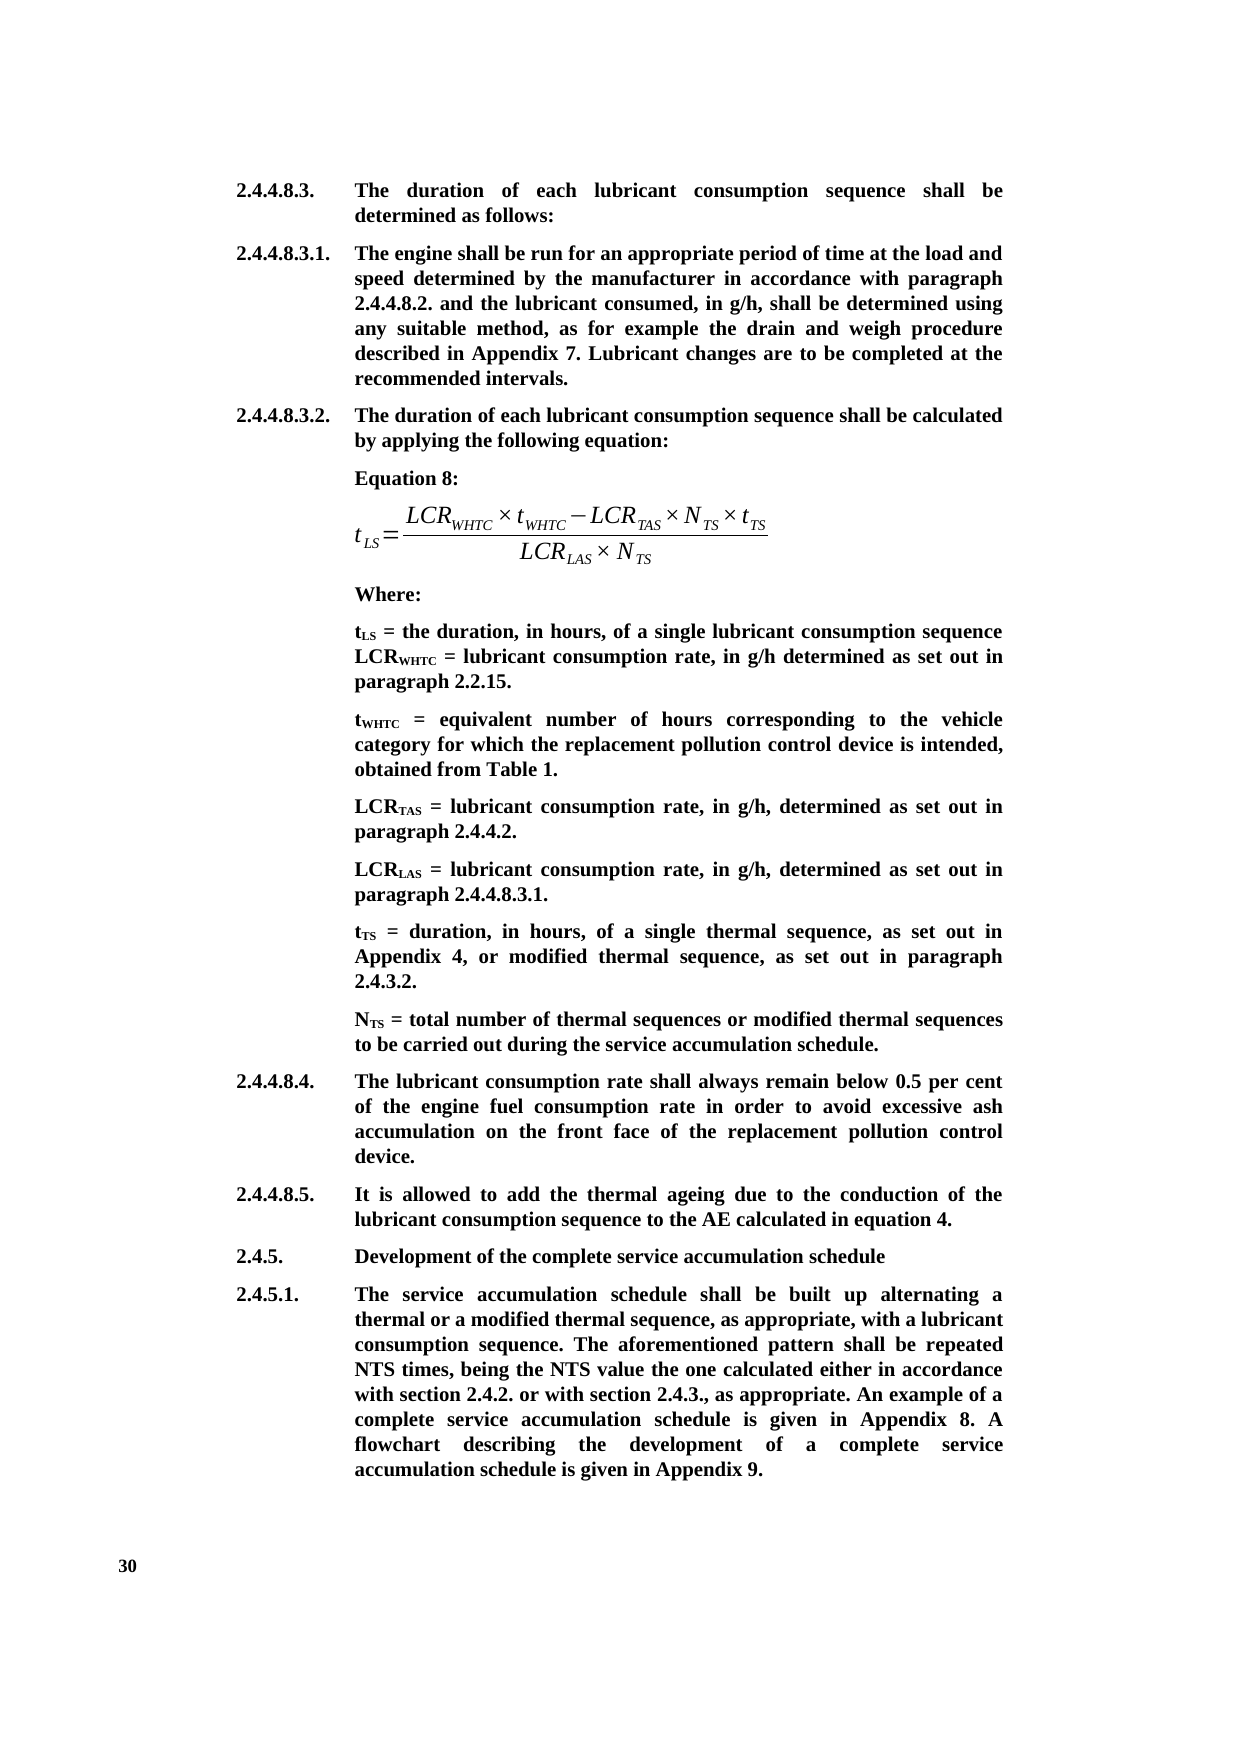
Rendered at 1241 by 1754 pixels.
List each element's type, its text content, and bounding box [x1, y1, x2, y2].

text LCRTAS = lubricant consumption rate, in g/h, determined as set out in paragraph 2.4.4.2. [354, 793, 1004, 843]
text tTS = duration, in hours, of a single thermal sequence, as set out in Appendix 4, or modified thermal sequence, as set out in paragraph 2.4.3.2. [354, 918, 1004, 993]
text 2.4.5. Development of the complete service accumulation schedule [236, 1243, 1004, 1268]
text NTS = total number of thermal sequences or modified thermal sequences to be carried out during the service accumulation schedule. [354, 1006, 1004, 1056]
text Equation 8: [354, 465, 1004, 490]
text tWHTC = equivalent number of hours corresponding to the vehicle category for which the replacement pollution control device is intended, obtained from Table 1. [354, 706, 1004, 781]
text Where: [354, 581, 1004, 606]
text 2.4.4.8.3.1. The engine shall be run for an appropriate period of time at the load and speed determined by the manufacturer in accordance with paragraph 2.4.4.8.2. and the lubricant consumed, in g/h, shall be determined using any suitable method, as for example the drain and weigh procedure described in Appendix 7. Lubricant changes are to be completed at the recommended intervals. [236, 240, 1004, 390]
text tLS = the duration, in hours, of a single lubricant consumption sequence LCRWHTC = lubricant consumption rate, in g/h determined as set out in paragraph 2.2.15. [354, 618, 1004, 693]
text 2.4.4.8.3.2. The duration of each lubricant consumption sequence shall be calculated by applying the following equation: [236, 402, 1004, 452]
text 2.4.4.8.5. It is allowed to add the thermal ageing due to the conduction of the lubricant consumption sequence to the AE calculated in equation 4. [236, 1181, 1004, 1231]
text 2.4.4.8.3. The duration of each lubricant consumption sequence shall be determined as follows: [236, 177, 1004, 227]
text 2.4.5.1. The service accumulation schedule shall be built up alternating a thermal or a modified thermal sequence, as appropriate, with a lubricant consumption sequence. The aforementioned pattern shall be repeated NTS times, being the NTS value the one calculated either in accordance with section 2.4.2. or with section 2.4.3., as appropriate. An example of a complete service accumulation schedule is given in Appendix 8. A flowchart describing the development of a complete service accumulation schedule is given in Appendix 9. [236, 1281, 1004, 1481]
text 2.4.4.8.4. The lubricant consumption rate shall always remain below 0.5 per cent of the engine fuel consumption rate in order to avoid excessive ash accumulation on the front face of the replacement pollution control device. [236, 1068, 1004, 1168]
text LCRLAS = lubricant consumption rate, in g/h, determined as set out in paragraph 2.4.4.8.3.1. [354, 856, 1004, 906]
